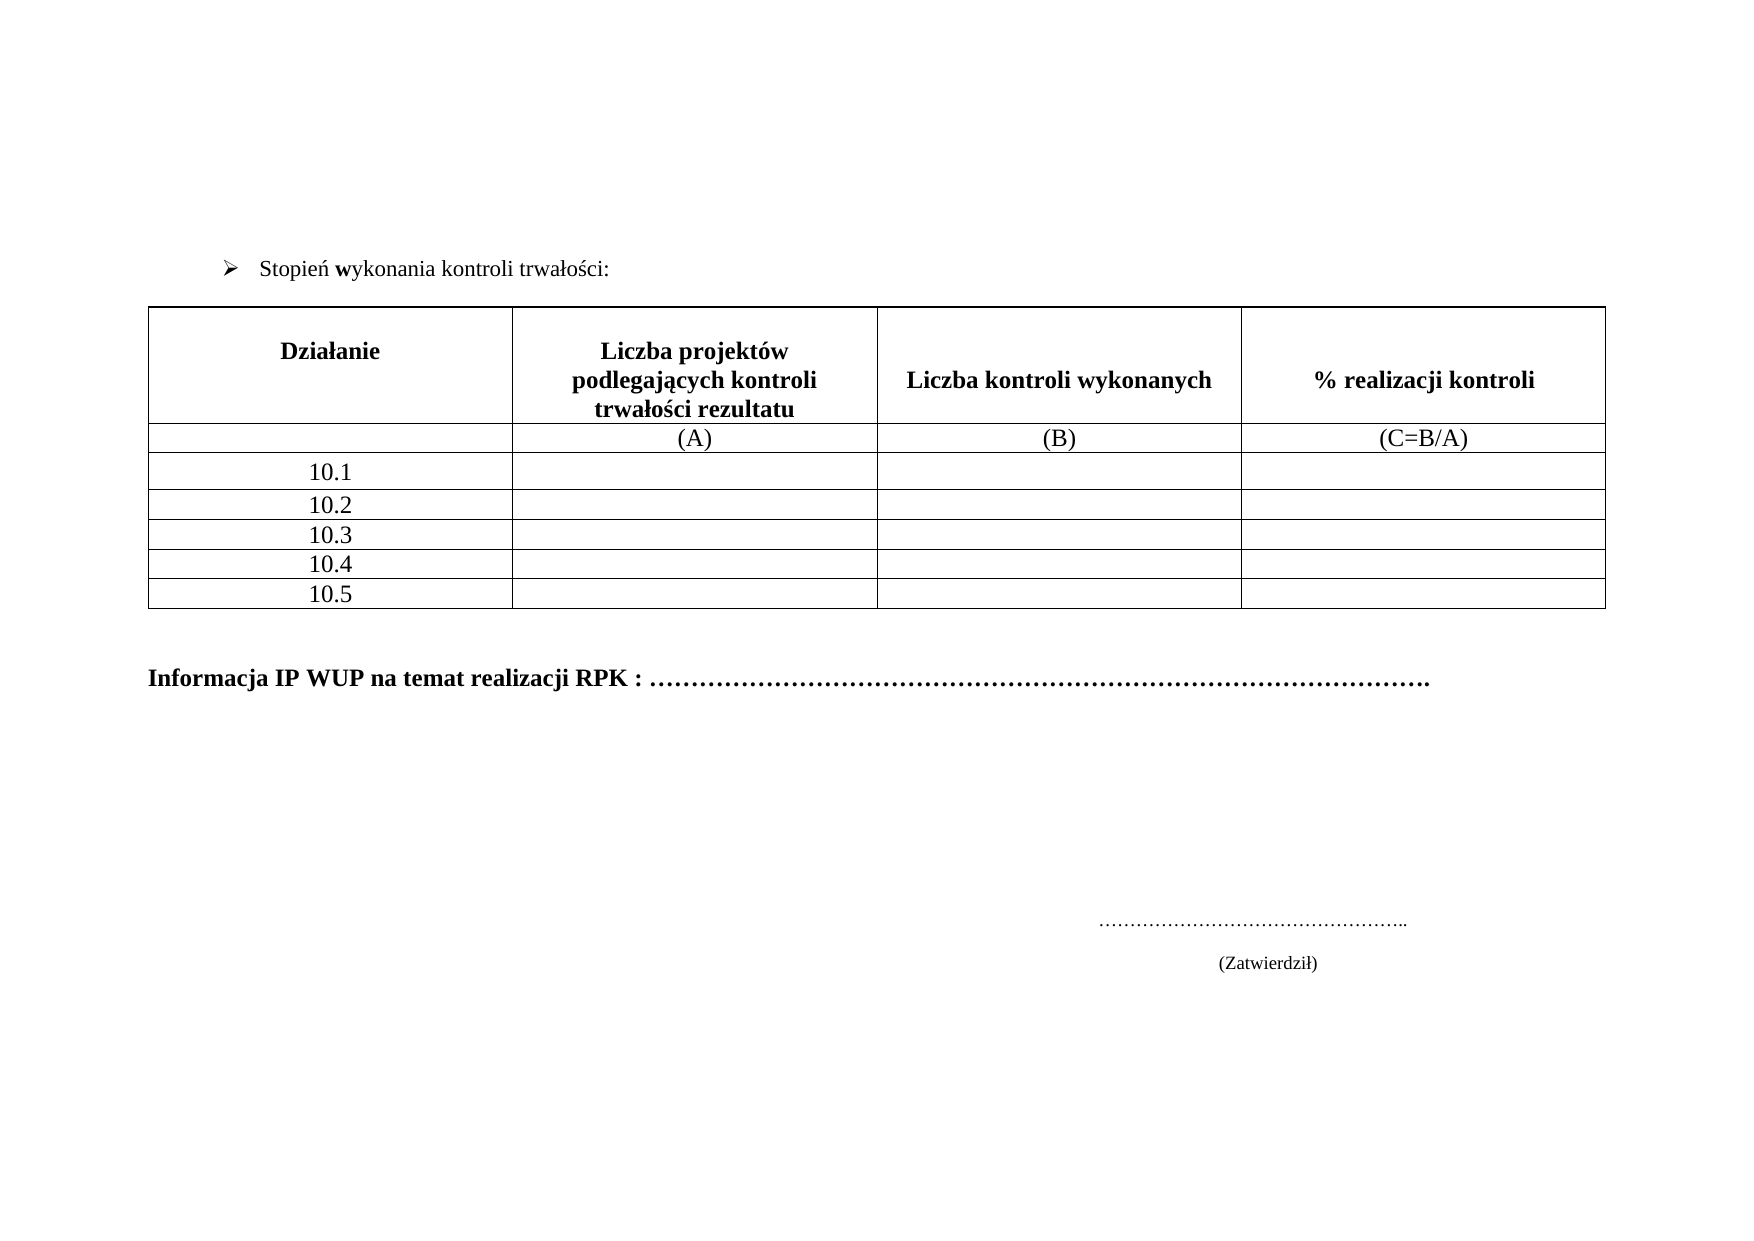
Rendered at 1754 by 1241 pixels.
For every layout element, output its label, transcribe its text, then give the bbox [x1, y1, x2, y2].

table_header Liczba projektów podlegających kontroli trwałości rezultatu [513, 308, 877, 422]
table_cell [513, 550, 877, 578]
table_header Liczba kontroli wykonanych [878, 308, 1241, 422]
table_header Działanie [149, 308, 512, 422]
table_cell (A) [513, 424, 877, 452]
table_cell [878, 453, 1241, 489]
table_cell [1242, 579, 1605, 608]
table_cell 10.1 [149, 453, 512, 489]
text Informacja IP WUP na temat realizacji RPK : …………………………………………………………………………………. [148, 663, 1606, 724]
list (Zatwierdził) [223, 952, 1606, 995]
table_cell (C=B/A) [1242, 424, 1605, 452]
table_cell [1242, 550, 1605, 578]
list ………………………………………….. [223, 909, 1606, 952]
table_cell [878, 550, 1241, 578]
table_cell [513, 490, 877, 519]
table_cell [878, 579, 1241, 608]
table_cell 10.5 [149, 579, 512, 608]
table_cell [878, 520, 1241, 548]
list Stopień wykonania kontroli trwałości: [222, 255, 1606, 282]
table_cell 10.2 [149, 490, 512, 519]
table_cell [513, 520, 877, 548]
table_cell [513, 453, 877, 489]
table_cell (B) [878, 424, 1241, 452]
table_cell 10.3 [149, 520, 512, 548]
table_cell [1242, 453, 1605, 489]
table_cell [1242, 520, 1605, 548]
table_cell [1242, 490, 1605, 519]
table_cell [878, 490, 1241, 519]
table_header % realizacji kontroli [1242, 308, 1605, 422]
table_cell [513, 579, 877, 608]
table_cell 10.4 [149, 550, 512, 578]
table_cell [149, 424, 512, 452]
